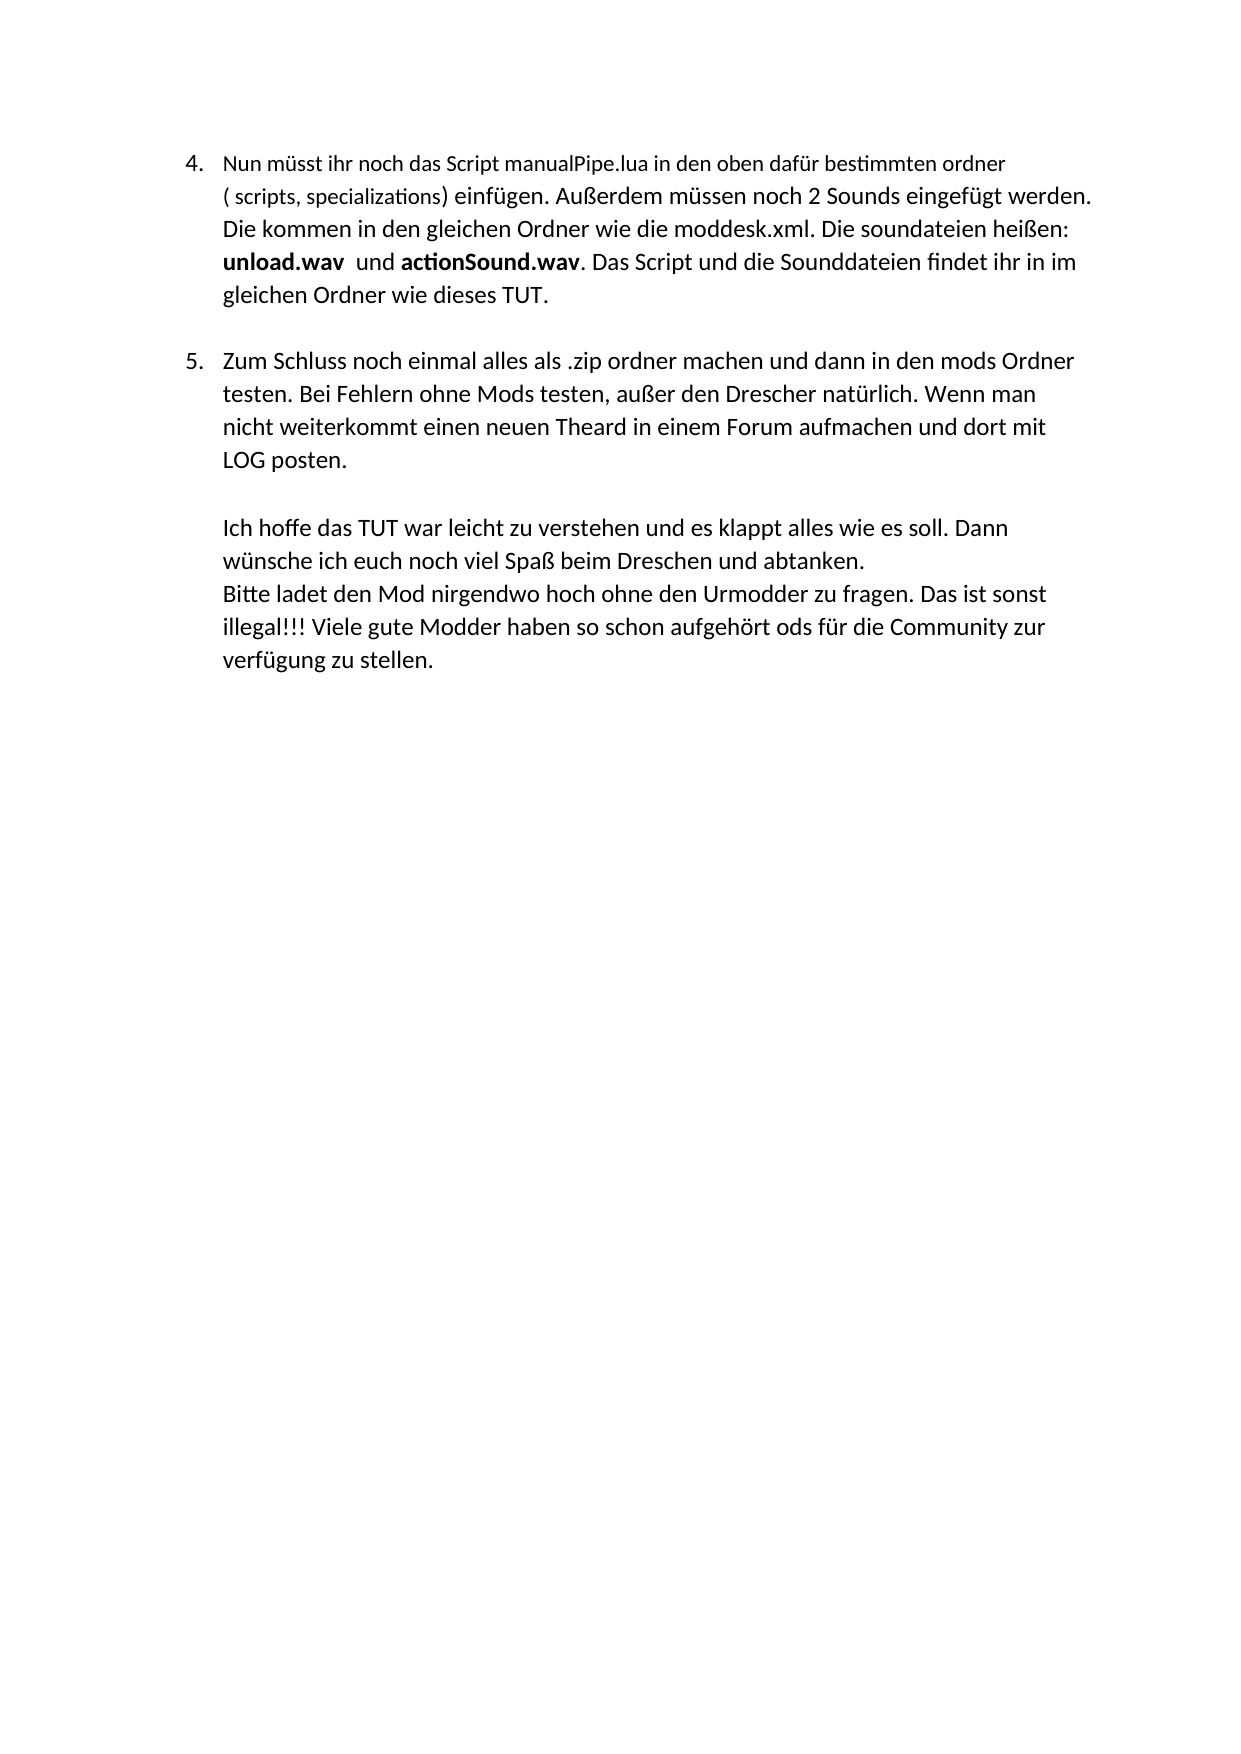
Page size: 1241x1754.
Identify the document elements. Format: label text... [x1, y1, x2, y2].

list Bitte ladet den Mod nirgendwo hoch ohne den Urmodder zu fragen. Das ist sonst illegal!!! Viele gute Modder haben so schon aufgehört ods für die Community zur verfügung zu stellen. [223, 578, 1093, 674]
list Zum Schluss noch einmal alles als .zip ordner machen und dann in den mods Ordner testen. Bei Fehlern ohne Mods testen, außer den Drescher natürlich. Wenn man nicht weiterkommt einen neuen Theard in einem Forum aufmachen und dort mit LOG posten. [185, 345, 1093, 474]
list Nun müsst ihr noch das Script manualPipe.lua in den oben dafür bestimmten ordner ( scripts, specializations) einfügen. Außerdem müssen noch 2 Sounds eingefügt werden. Die kommen in den gleichen Ordner wie die moddesk.xml. Die soundateien heißen: unload.wav und actionSound.wav. Das Script und die Sounddateien findet ihr in im gleichen Ordner wie dieses TUT. [185, 148, 1093, 310]
list Ich hoffe das TUT war leicht zu verstehen und es klappt alles wie es soll. Dann wünsche ich euch noch viel Spaß beim Dreschen und abtanken. [223, 512, 1093, 576]
